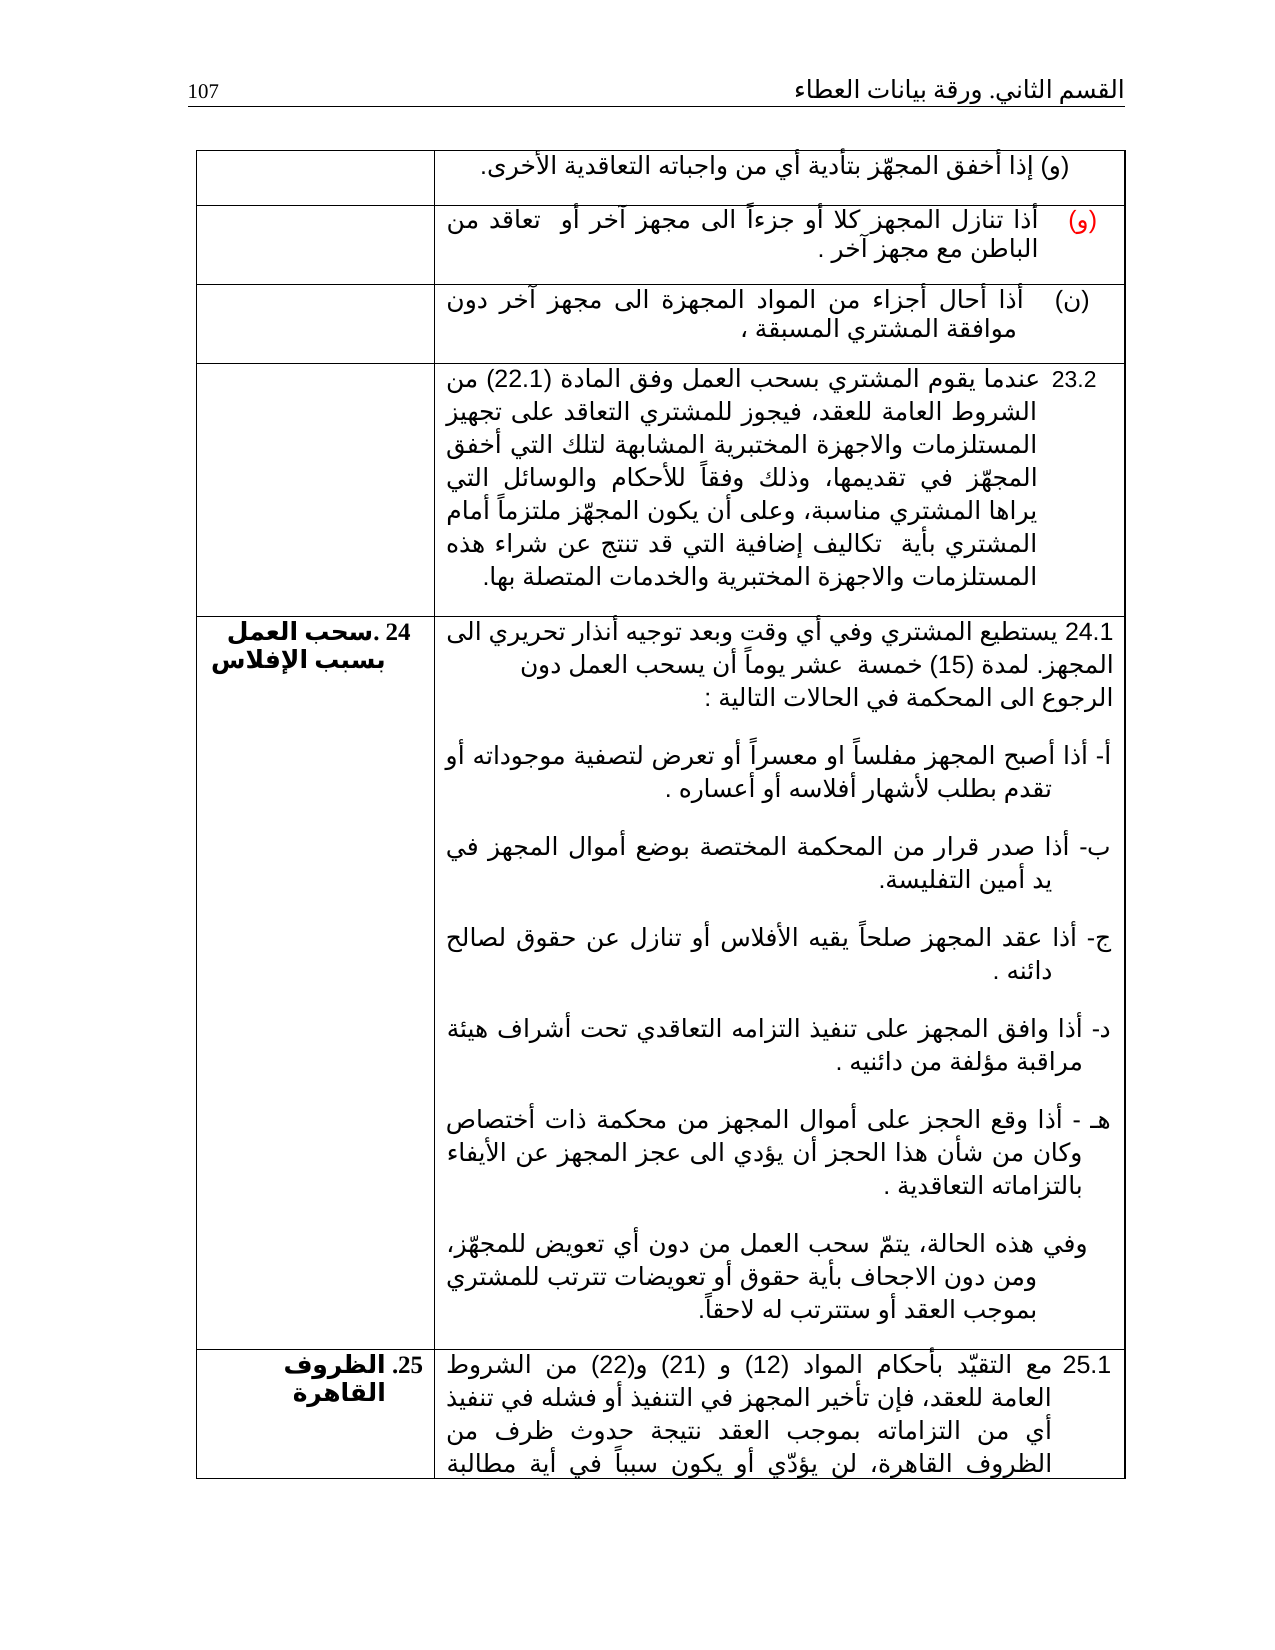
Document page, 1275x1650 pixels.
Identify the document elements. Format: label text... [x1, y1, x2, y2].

table_cell (و) إذا أخفق المجهّز بتأدية أي من واجباته التعاقدية الأخرى. [435, 151, 1124, 204]
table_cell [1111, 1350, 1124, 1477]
table_cell [197, 206, 434, 284]
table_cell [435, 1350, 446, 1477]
table_cell أذا أحال أجزاء من المواد المجهزة الى مجهز آخر دون موافقة المشتري المسبقة ، [435, 285, 1124, 363]
table_cell [197, 151, 434, 204]
table_cell 25. الظروف القاهرة [197, 1350, 434, 1477]
table_cell أذا تنازل المجهز كلا أو جزءاً الى مجهز آخر أو تعاقد من الباطن مع مجهز آخر . [435, 206, 1124, 284]
table_cell [197, 364, 434, 616]
table_cell [197, 285, 434, 363]
table_cell 24.1 يستطيع المشتري وفي أي وقت وبعد توجيه أنذار تحريري الى المجهز. لمدة (15) خمسة عشر يوماً أن يسحب العمل دون الرجوع الى المحكمة في الحالات التالية : أ- أذا أصبح المجهز مفلساً او معسراً أو تعرض لتصفية موجوداته أو تقدم بطلب لأشهار أفلاسه أو أعساره . ب- أذا صدر قرار من المحكمة المختصة بوضع أموال المجهز في يد أمين التفليسة. ج- أذا عقد المجهز صلحاً يقيه الأفلاس أو تنازل عن حقوق لصالح دائنه . د- أذا وافق المجهز على تنفيذ التزامه التعاقدي تحت أشراف هيئة مراقبة مؤلفة من دائنيه . هـ - أذا وقع الحجز على أموال المجهز من محكمة ذات أختصاص وكان من شأن هذا الحجز أن يؤدي الى عجز المجهز عن الأيفاء بالتزاماته التعاقدية . وفي هذه الحالة، يتمّ سحب العمل من دون أي تعويض للمجهّز، ومن دون الاجحاف بأية حقوق أو تعويضات تترتب للمشتري بموجب العقد أو ستترتب له لاحقاً. [435, 617, 1124, 1349]
table_cell 24 .سحب العمل بسبب الإفلاس [197, 617, 434, 1349]
table_cell 23.2 عندما يقوم المشتري بسحب العمل وفق المادة (22.1) من الشروط العامة للعقد، فيجوز للمشتري التعاقد على تجهيز المستلزمات والاجهزة المختبرية المشابهة لتلك التي أخفق المجهّز في تقديمها، وذلك وفقاً للأحكام والوسائل التي يراها المشتري مناسبة، وعلى أن يكون المجهّز ملتزماً أمام المشتري بأية تكاليف إضافية التي قد تنتج عن شراء هذه المستلزمات والاجهزة المختبرية والخدمات المتصلة بها. [435, 364, 1124, 616]
